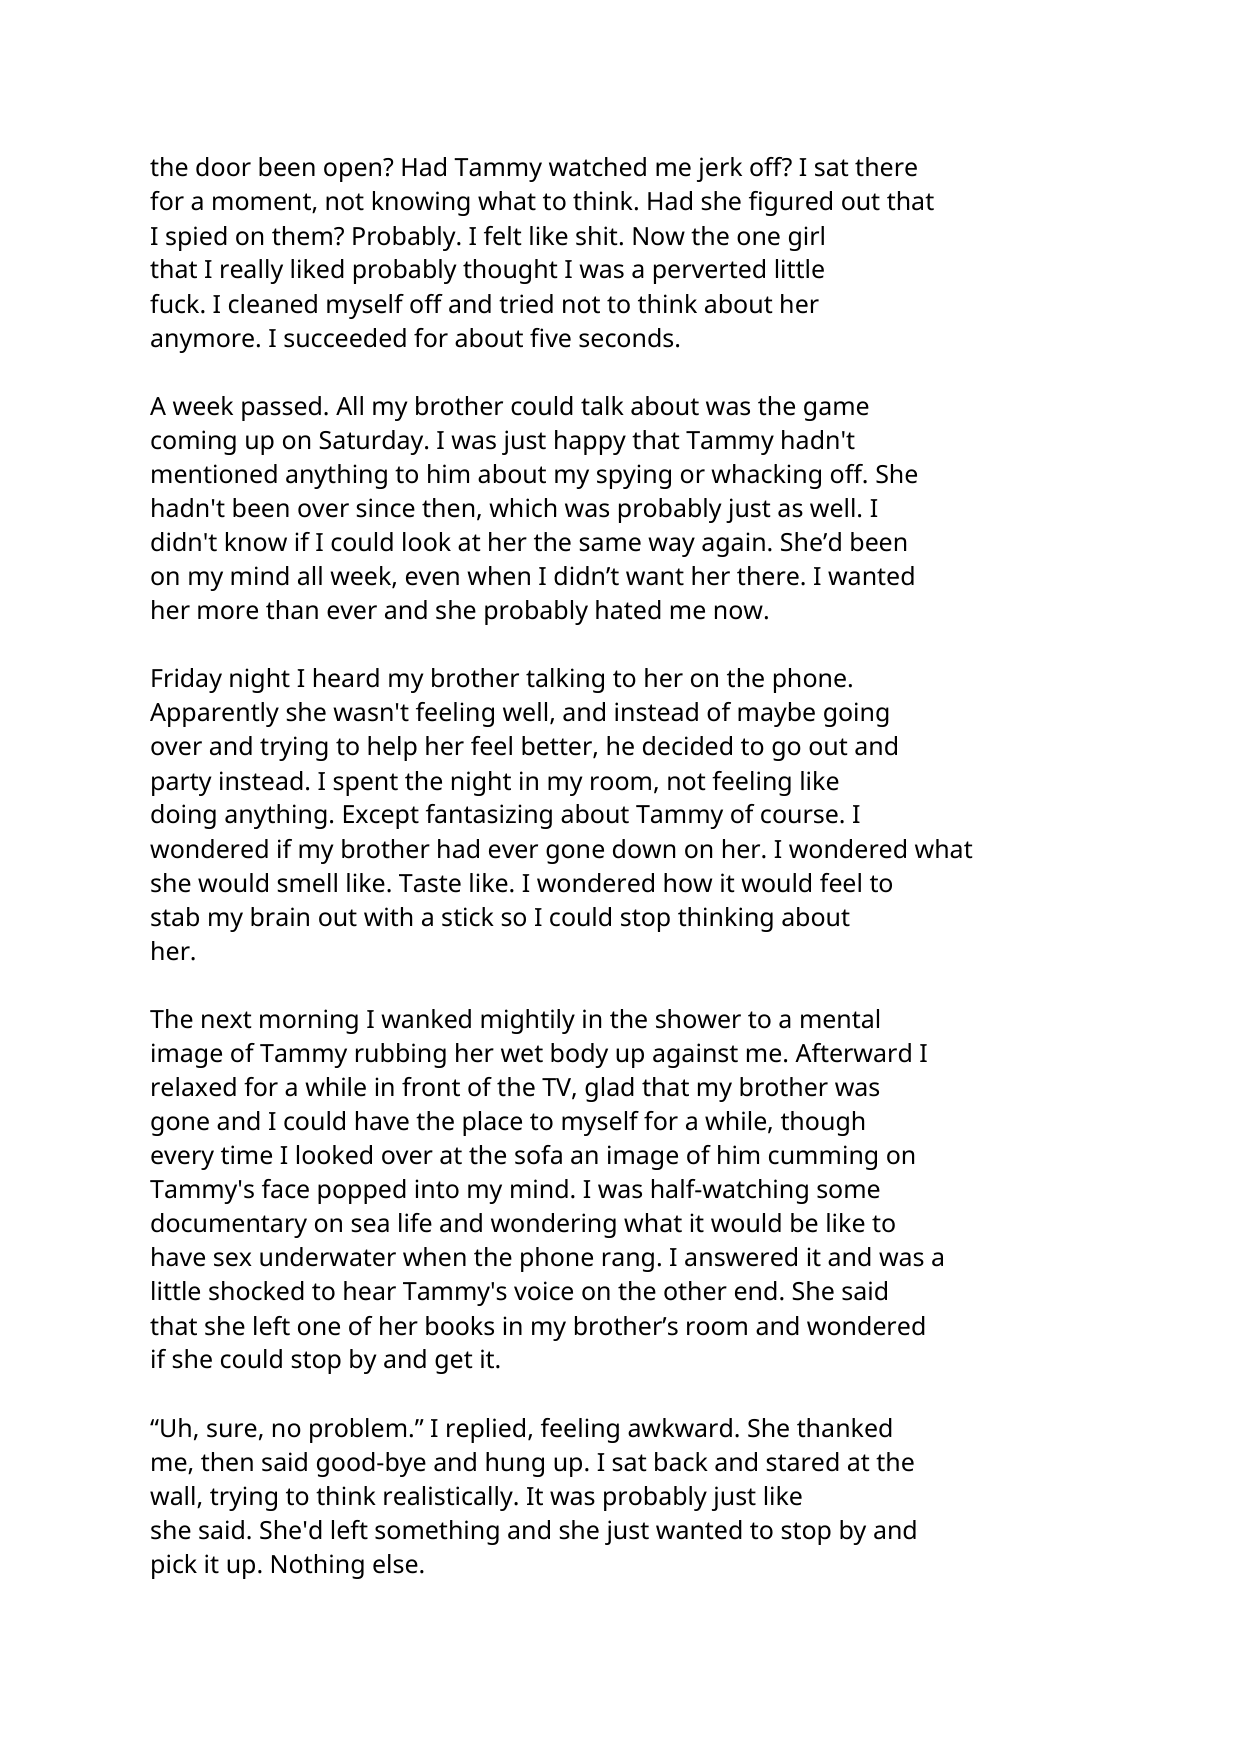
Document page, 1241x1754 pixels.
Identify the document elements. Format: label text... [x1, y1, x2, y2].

text she said. She'd left something and she just wanted to stop by and [150, 1512, 1090, 1547]
text party instead. I spent the night in my room, not feeling like [150, 763, 1090, 797]
text image of Tammy rubbing her wet body up against me. Afterward I [150, 1036, 1090, 1070]
text relaxed for a while in front of the TV, glad that my brother was [150, 1070, 1090, 1104]
text The next morning I wanked mightily in the shower to a mental [150, 1002, 1090, 1036]
text Apparently she wasn't feeling well, and instead of maybe going [150, 695, 1090, 729]
text I spied on them? Probably. I felt like shit. Now the one girl [150, 218, 1090, 252]
text if she could stop by and get it. [150, 1342, 1090, 1376]
text on my mind all week, even when I didn’t want her there. I wanted [150, 559, 1090, 593]
text didn't know if I could look at her the same way again. She’d been [150, 525, 1090, 559]
text wall, trying to think realistically. It was probably just like [150, 1478, 1090, 1512]
text doing anything. Except fantasizing about Tammy of course. I [150, 797, 1090, 831]
text A week passed. All my brother could talk about was the game [150, 388, 1090, 422]
text Tammy's face popped into my mind. I was half-watching some [150, 1172, 1090, 1206]
text fuck. I cleaned myself off and tried not to think about her [150, 286, 1090, 320]
text she would smell like. Taste like. I wondered how it would feel to [150, 865, 1090, 899]
text me, then said good-bye and hung up. I sat back and stared at the [150, 1444, 1090, 1478]
text have sex underwater when the phone rang. I answered it and was a [150, 1240, 1090, 1274]
text gone and I could have the place to myself for a while, though [150, 1104, 1090, 1138]
text hadn't been over since then, which was probably just as well. I [150, 491, 1090, 525]
text over and trying to help her feel better, he decided to go out and [150, 729, 1090, 763]
text stab my brain out with a stick so I could stop thinking about [150, 899, 1090, 933]
text her. [150, 933, 1090, 967]
text that I really liked probably thought I was a perverted little [150, 252, 1090, 286]
text little shocked to hear Tammy's voice on the other end. She said [150, 1274, 1090, 1308]
text every time I looked over at the sofa an image of him cumming on [150, 1138, 1090, 1172]
text pick it up. Nothing else. [150, 1547, 1090, 1581]
text that she left one of her books in my brother’s room and wondered [150, 1308, 1090, 1342]
text anymore. I succeeded for about five seconds. [150, 320, 1090, 354]
text mentioned anything to him about my spying or whacking off. She [150, 457, 1090, 491]
text “Uh, sure, no problem.” I replied, feeling awkward. She thanked [150, 1410, 1090, 1444]
text documentary on sea life and wondering what it would be like to [150, 1206, 1090, 1240]
text her more than ever and she probably hated me now. [150, 593, 1090, 627]
text the door been open? Had Tammy watched me jerk off? I sat there [150, 150, 1090, 184]
text wondered if my brother had ever gone down on her. I wondered what [150, 831, 1090, 865]
text Friday night I heard my brother talking to her on the phone. [150, 661, 1090, 695]
text coming up on Saturday. I was just happy that Tammy hadn't [150, 422, 1090, 457]
text for a moment, not knowing what to think. Had she figured out that [150, 184, 1090, 218]
